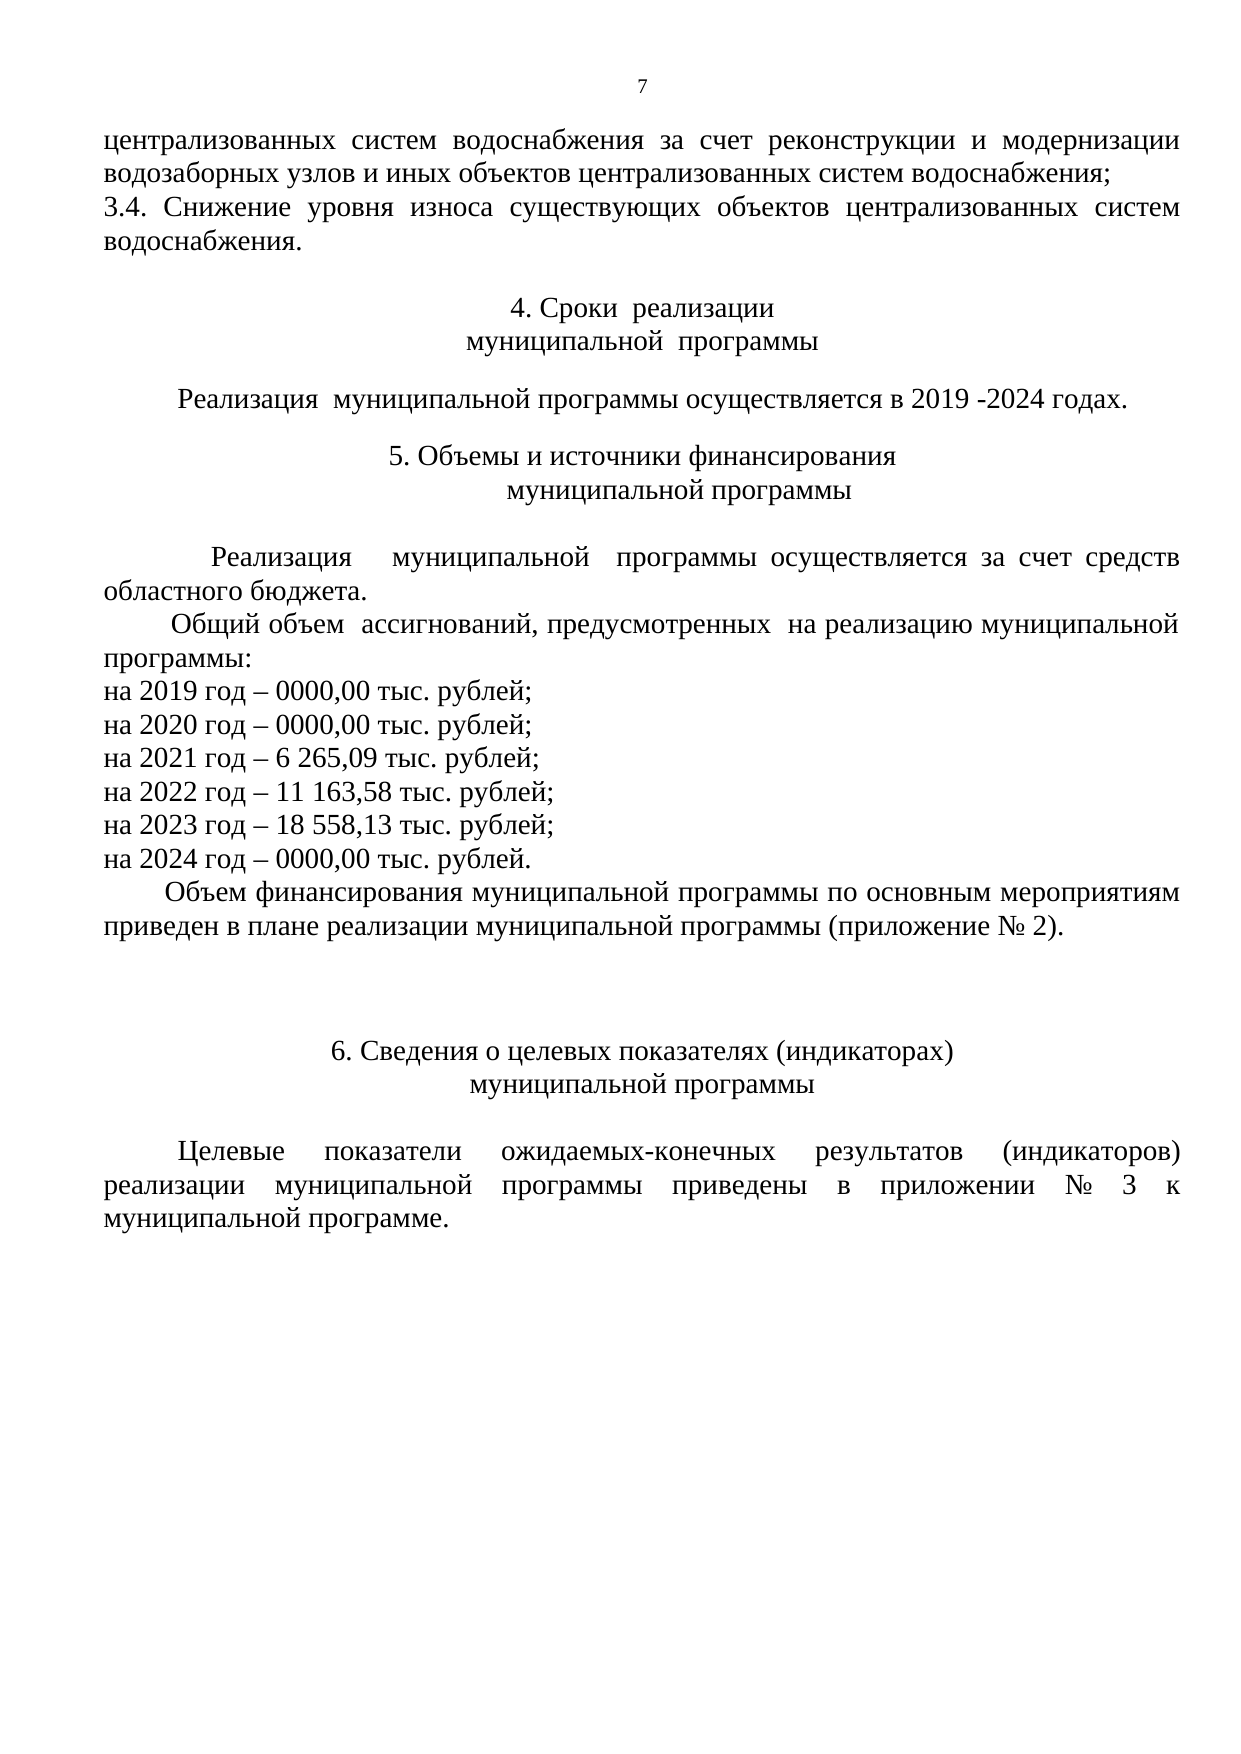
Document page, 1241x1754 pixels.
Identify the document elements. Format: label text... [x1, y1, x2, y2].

text 3.4. Снижение уровня износа существующих объектов централизованных систем водоснабжения. [103, 189, 1181, 256]
text Реализация муниципальной программы осуществляется в 2019 -2024 годах. [103, 381, 1181, 414]
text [103, 122, 1181, 189]
text на 2022 год – 11 163,58 тыс. рублей; [103, 774, 1181, 807]
text Общий объем ассигнований, предусмотренных на реализацию муниципальной программы: [103, 606, 1181, 673]
text на 2024 год – 0000,00 тыс. рублей. [103, 841, 1181, 874]
text Объем финансирования муниципальной программы по основным мероприятиям приведен в плане реализации муниципальной программы (приложение № 2). [103, 874, 1181, 942]
text на 2020 год – 0000,00 тыс. рублей; [103, 707, 1181, 740]
text 6. Сведения о целевых показателях (индикаторах) [103, 1033, 1181, 1066]
text Целевые показатели ожидаемых-конечных результатов (индикаторов) реализации муниципальной программы приведены в приложении № 3 к муниципальной программе. [103, 1133, 1181, 1234]
subtitle 4. Сроки реализации [103, 290, 1181, 323]
text Реализация муниципальной программы осуществляется за счет средств областного бюджета. [103, 539, 1181, 606]
text на 2021 год – 6 265,09 тыс. рублей; [103, 740, 1181, 774]
text на 2019 год – 0000,00 тыс. рублей; [103, 673, 1181, 707]
text муниципальной программы [103, 1066, 1181, 1100]
text муниципальной программы [103, 472, 1181, 506]
subtitle муниципальной программы [103, 323, 1181, 357]
text 5. Объемы и источники финансирования [103, 438, 1181, 472]
text на 2023 год – 18 558,13 тыс. рублей; [103, 807, 1181, 841]
